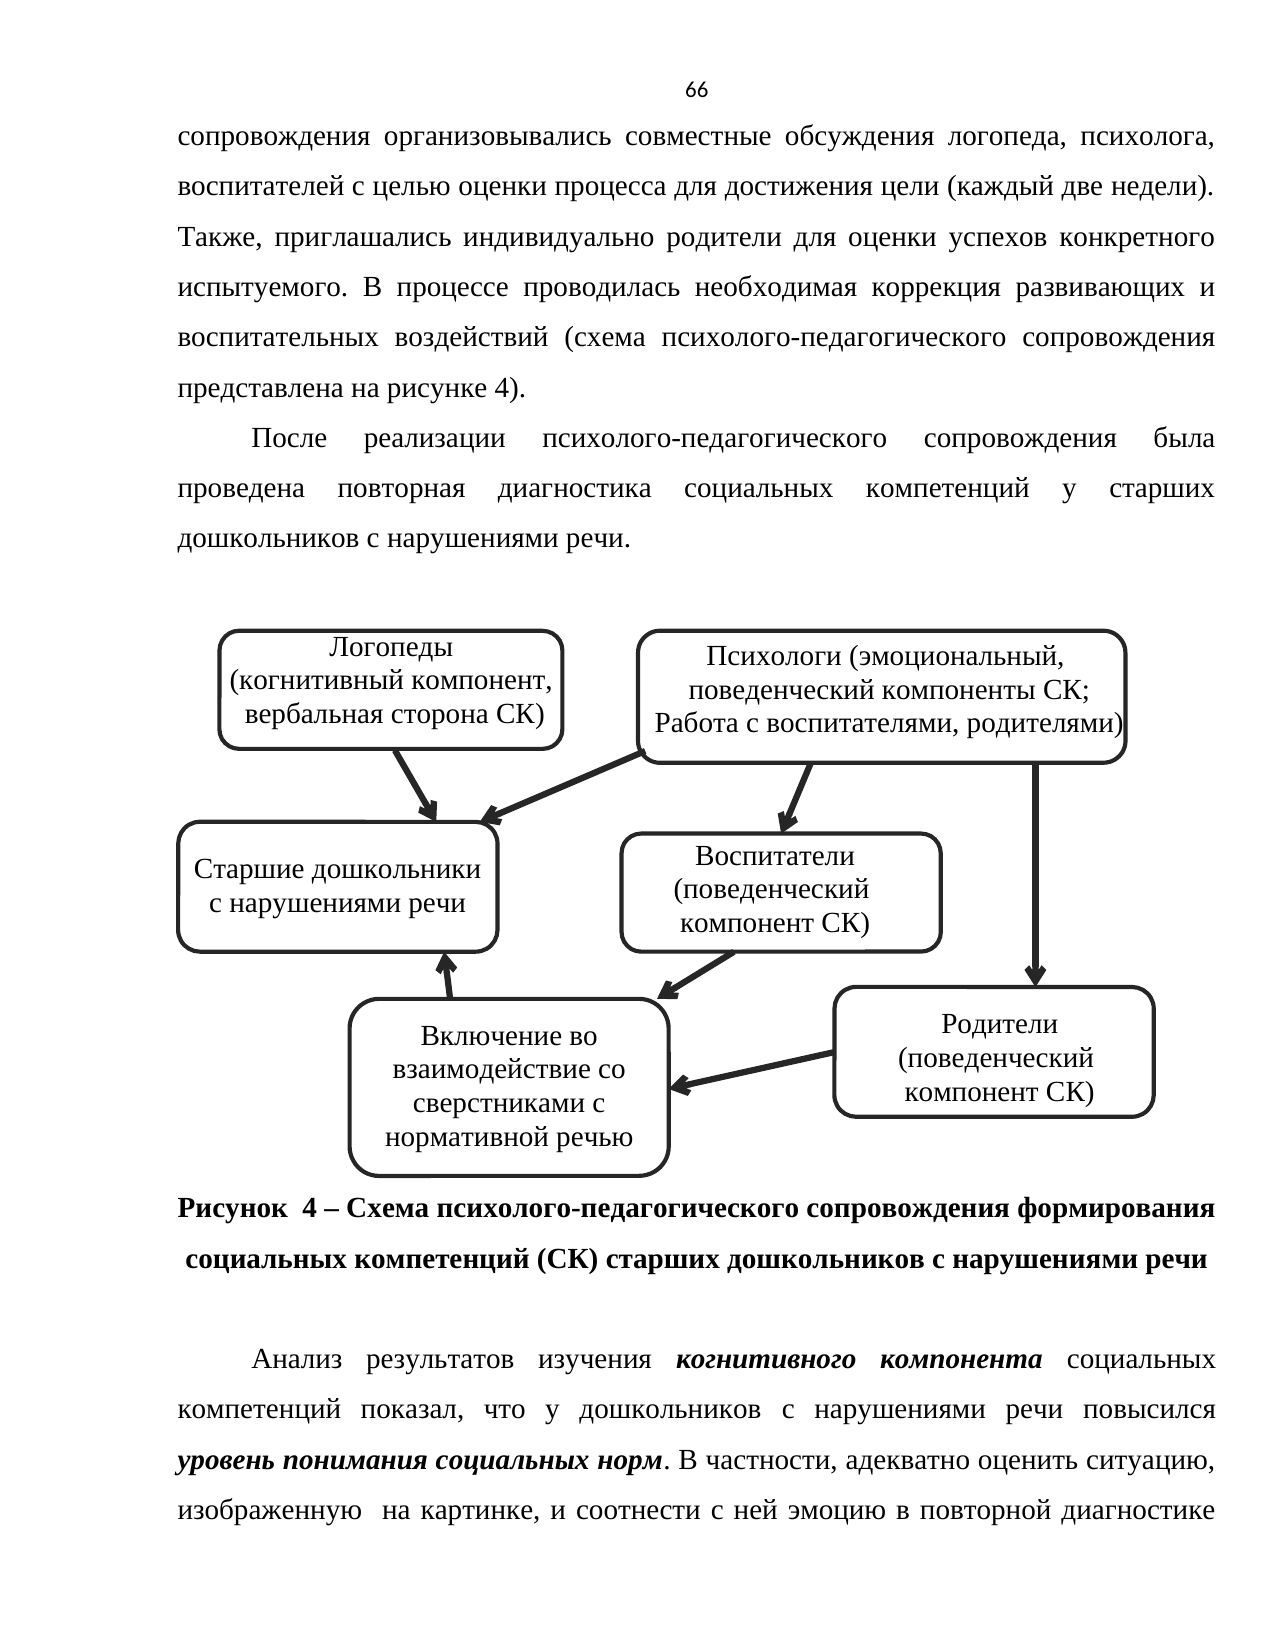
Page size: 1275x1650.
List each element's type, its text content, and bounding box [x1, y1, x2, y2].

text После реализации психолого-педагогического сопровождения была проведена повторная диагностика социальных компетенций у старших дошкольников с нарушениями речи. [177, 420, 1216, 554]
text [177, 1341, 1216, 1526]
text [177, 118, 1216, 403]
text Рисунок 4 – Схема психолого-педагогического сопровождения формирования социальных компетенций (СК) старших дошкольников с нарушениями речи [177, 1190, 1216, 1274]
